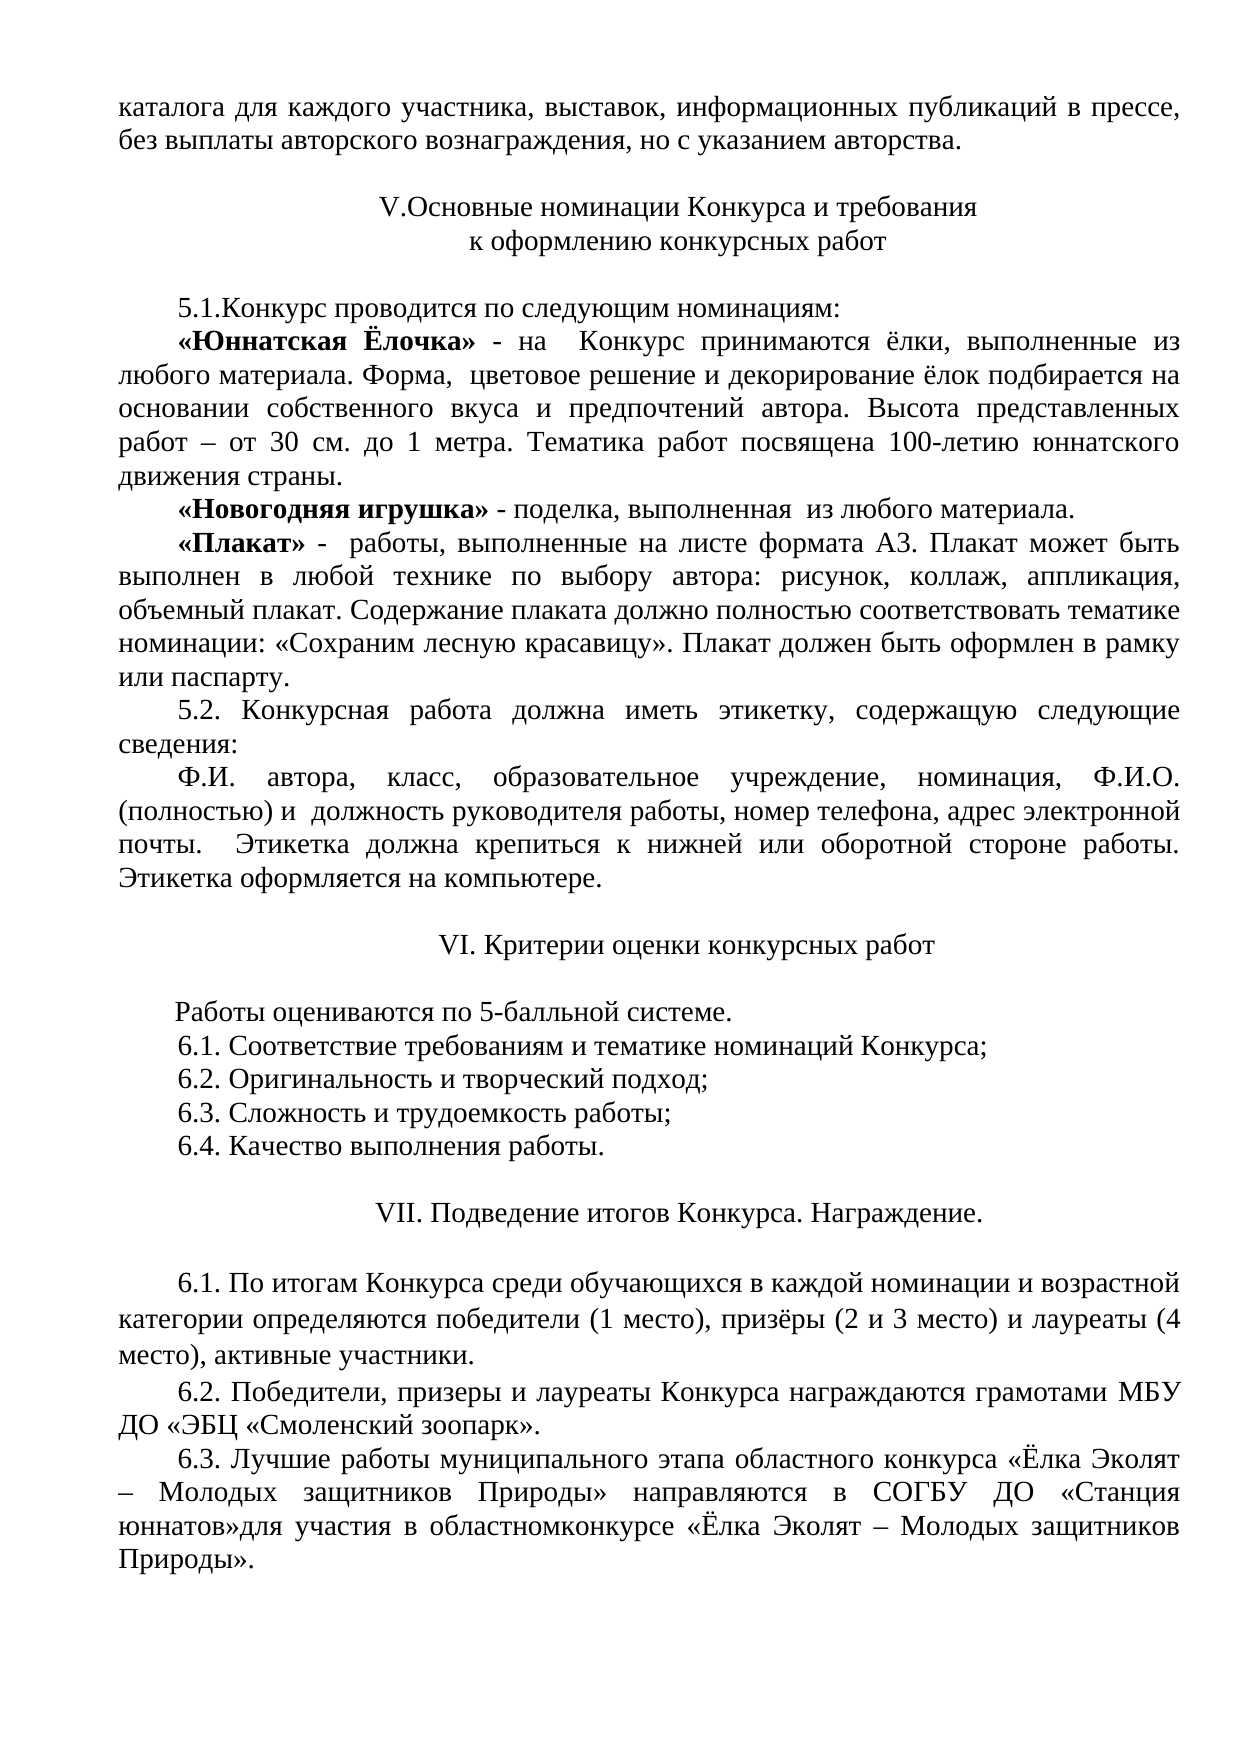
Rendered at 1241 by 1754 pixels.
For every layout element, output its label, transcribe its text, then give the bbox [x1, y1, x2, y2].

text 6.2. Победители, призеры и лауреаты Конкурса награждаются грамотами МБУ ДО «ЭБЦ «Смоленский зоопарк». [118, 1374, 1181, 1441]
text VII. Подведение итогов Конкурса. Награждение. [118, 1196, 1181, 1229]
list «Новогодняя игрушка» - поделка, выполненная из любого материала. [118, 491, 1181, 525]
text V.Основные номинации Конкурса и требования [118, 189, 1181, 223]
text 6.4. Качество выполнения работы. [118, 1128, 1181, 1162]
text 6.3. Сложность и трудоемкость работы; [118, 1095, 1181, 1128]
text VI. Критерии оценки конкурсных работ [118, 927, 1181, 961]
text «Юннатская Ёлочка» - на Конкурс принимаются ёлки, выполненные из любого материала. Форма, цветовое решение и декорирование ёлок подбирается на основании собственного вкуса и предпочтений автора. Высота представленных работ – от 30 см. до 1 метра. Тематика работ посвящена 100-летию юннатского движения страны. [118, 323, 1181, 491]
text 5.1.Конкурс проводится по следующим номинациям: [118, 290, 1181, 323]
text Ф.И. автора, класс, образовательное учреждение, номинация, Ф.И.О. (полностью) и должность руководителя работы, номер телефона, адрес электронной почты. Этикетка должна крепиться к нижней или оборотной стороне работы. Этикетка оформляется на компьютере. [118, 759, 1181, 894]
text Работы оцениваются по 5-балльной системе. [118, 994, 1181, 1028]
list 5.2. Конкурсная работа должна иметь этикетку, содержащую следующие сведения: [118, 692, 1181, 759]
text 6.2. Оригинальность и творческий подход; [118, 1061, 1181, 1095]
text 6.1. По итогам Конкурса среди обучающихся в каждой номинации и возрастной категории определяются победители (1 место), призёры (2 и 3 место) и лауреаты (4 место), активные участники. [118, 1265, 1181, 1371]
text 6.3. Лучшие работы муниципального этапа областного конкурса «Ёлка Эколят – Молодых защитников Природы» направляются в СОГБУ ДО «Станция юннатов»для участия в областномконкурсе «Ёлка Эколят – Молодых защитников Природы». [118, 1441, 1181, 1575]
text 6.1. Соответствие требованиям и тематике номинаций Конкурса; [118, 1028, 1181, 1061]
list «Плакат» - работы, выполненные на листе формата А3. Плакат может быть выполнен в любой технике по выбору автора: рисунок, коллаж, аппликация, объемный плакат. Содержание плаката должно полностью соответствовать тематике номинации: «Сохраним лесную красавицу». Плакат должен быть оформлен в рамку или паспарту. [118, 525, 1181, 692]
text к оформлению конкурсных работ [118, 223, 1181, 256]
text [118, 89, 1181, 156]
